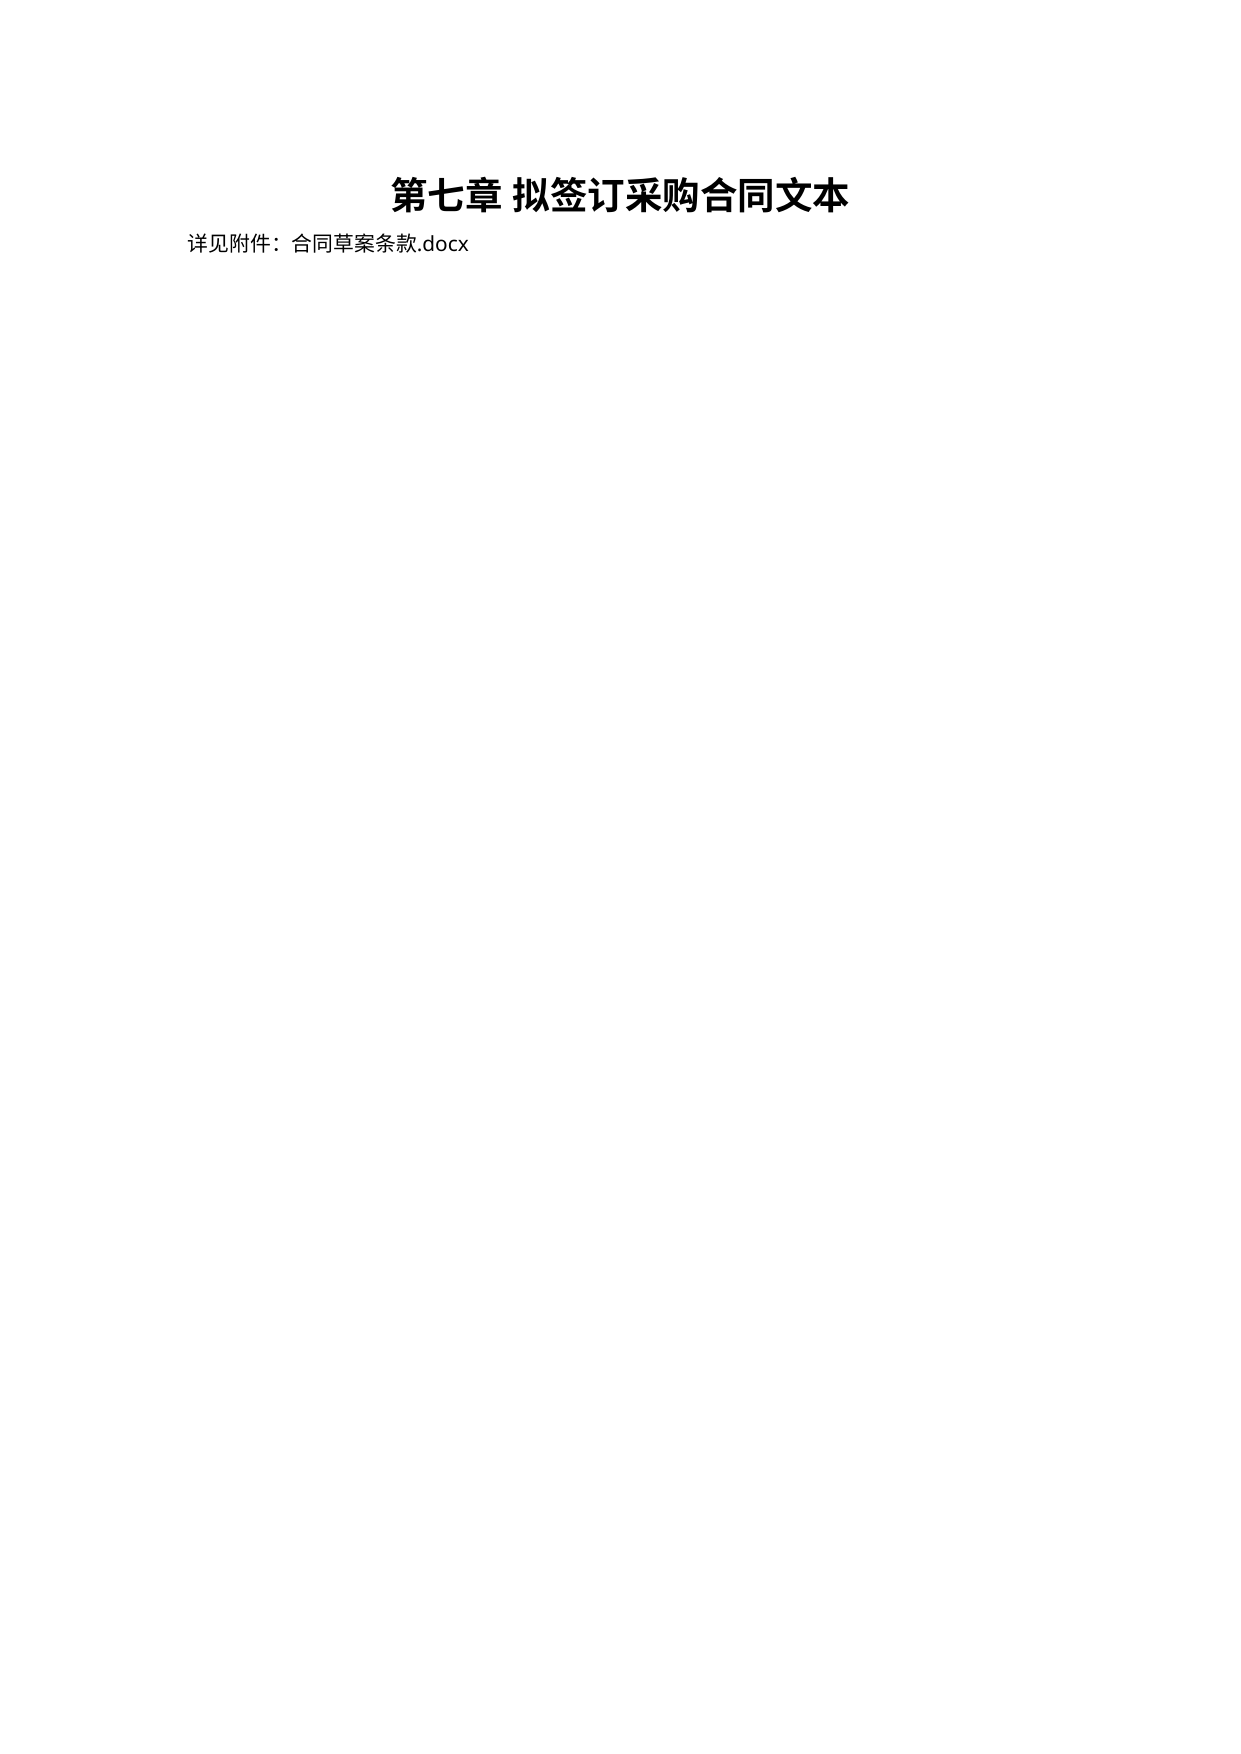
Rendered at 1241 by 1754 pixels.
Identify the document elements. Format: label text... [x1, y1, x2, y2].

text 详见附件：合同草案条款.docx [187, 227, 1053, 259]
text 第七章 拟签订采购合同文本 [187, 162, 1053, 227]
